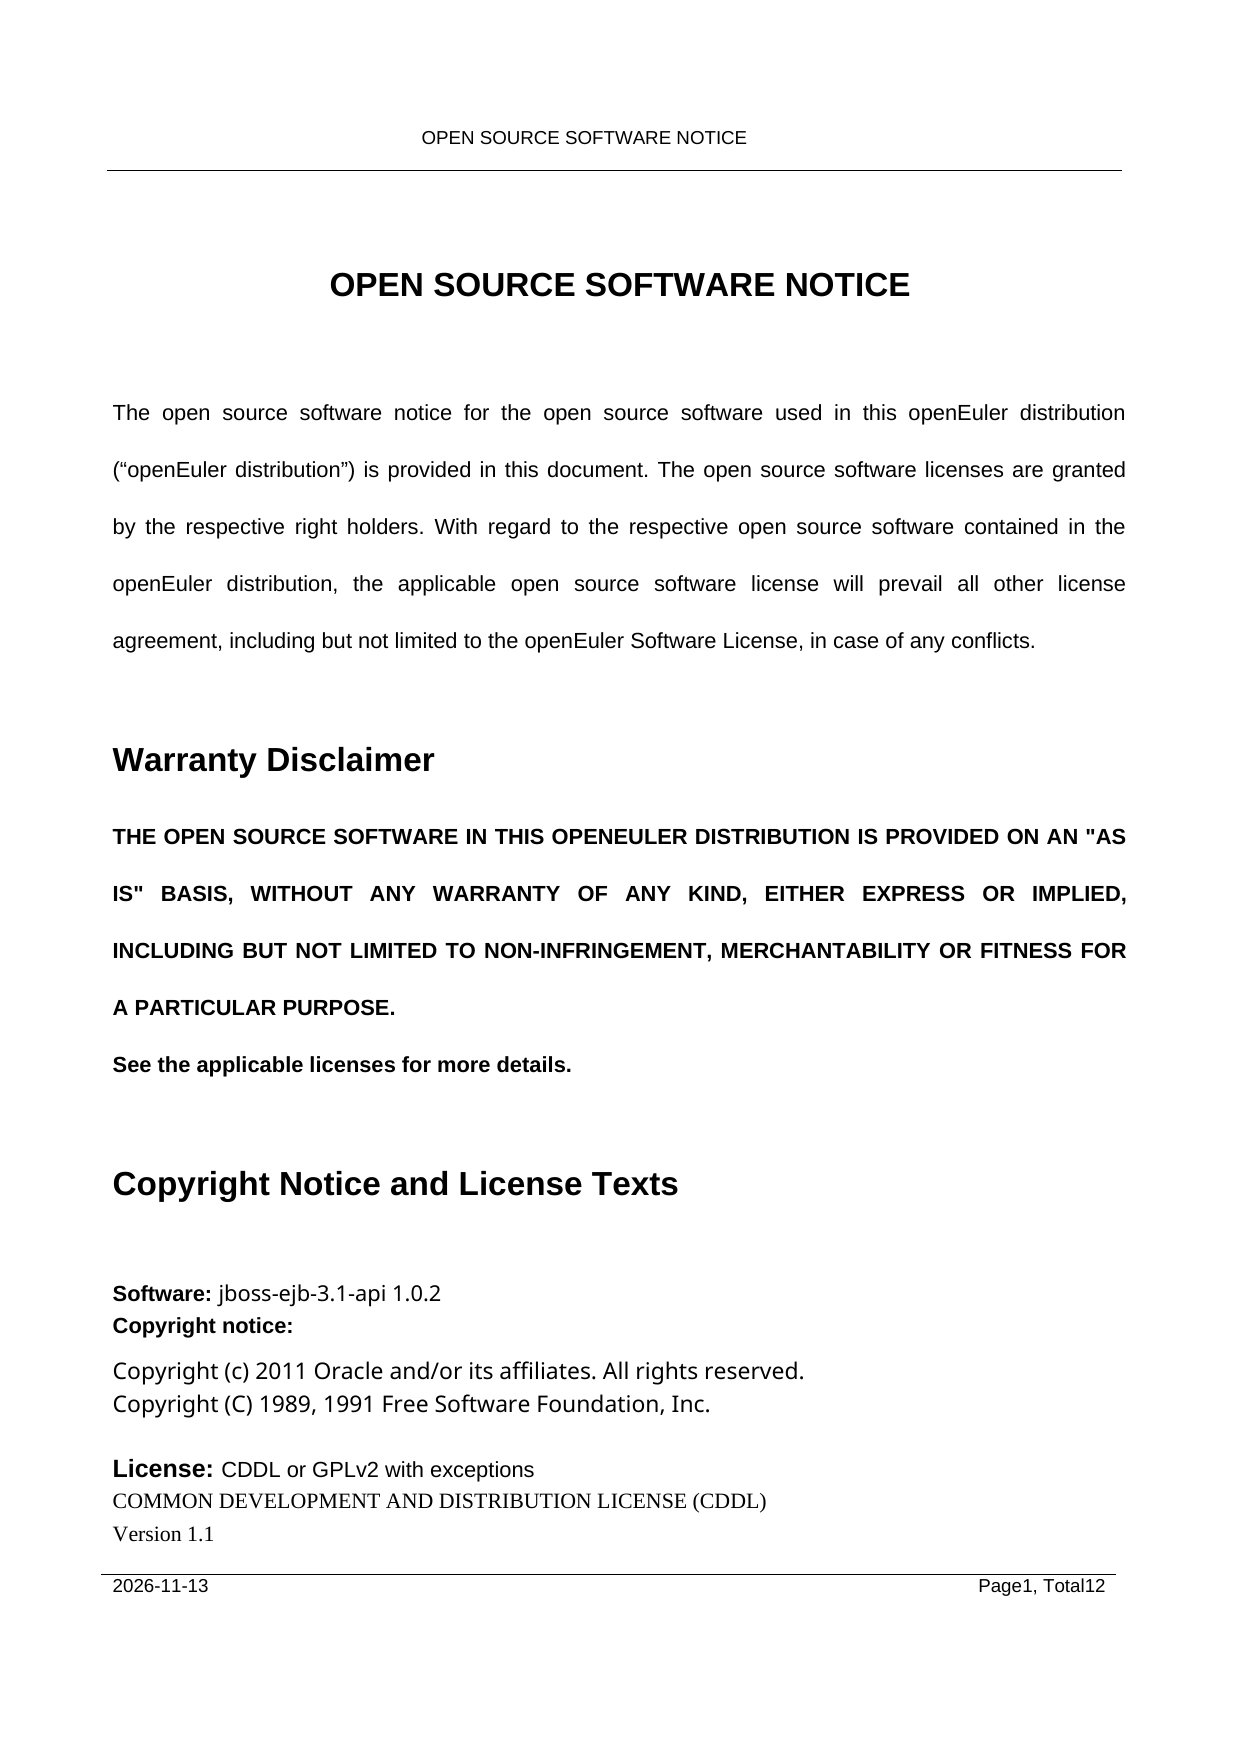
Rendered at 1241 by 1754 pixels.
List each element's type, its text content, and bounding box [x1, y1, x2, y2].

text COMMON DEVELOPMENT AND DISTRIBUTION LICENSE (CDDL) [112, 1484, 1128, 1517]
text Warranty Disclaimer [112, 727, 1128, 792]
text Copyright notice: [112, 1309, 1128, 1342]
text Copyright Notice and License Texts [112, 1151, 1128, 1216]
text License: CDDL or GPLv2 with exceptions [112, 1452, 1128, 1484]
text Software: jboss-ejb-3.1-api 1.0.2 [112, 1277, 1128, 1309]
text OPEN SOURCE SOFTWARE NOTICE [112, 251, 1128, 316]
text The open source software notice for the open source software used in this openEuler distribution (“openEuler distribution”) is provided in this document. The open source software licenses are granted by the respective right holders. With regard to the respective open source software contained in the openEuler distribution, the applicable open source software license will prevail all other license agreement, including but not limited to the openEuler Software License, in case of any conflicts. [112, 397, 1128, 657]
text THE OPEN SOURCE SOFTWARE IN THIS OPENEULER DISTRIBUTION IS PROVIDED ON AN "AS IS" BASIS, WITHOUT ANY WARRANTY OF ANY KIND, EITHER EXPRESS OR IMPLIED, INCLUDING BUT NOT LIMITED TO NON-INFRINGEMENT, MERCHANTABILITY OR FITNESS FOR A PARTICULAR PURPOSE. See the applicable licenses for more details. [112, 821, 1128, 1081]
text Copyright (c) 2011 Oracle and/or its affiliates. All rights reserved. Copyright (C) 1989, 1991 Free Software Foundation, Inc. [112, 1354, 1128, 1452]
text Version 1.1 [112, 1517, 1128, 1549]
